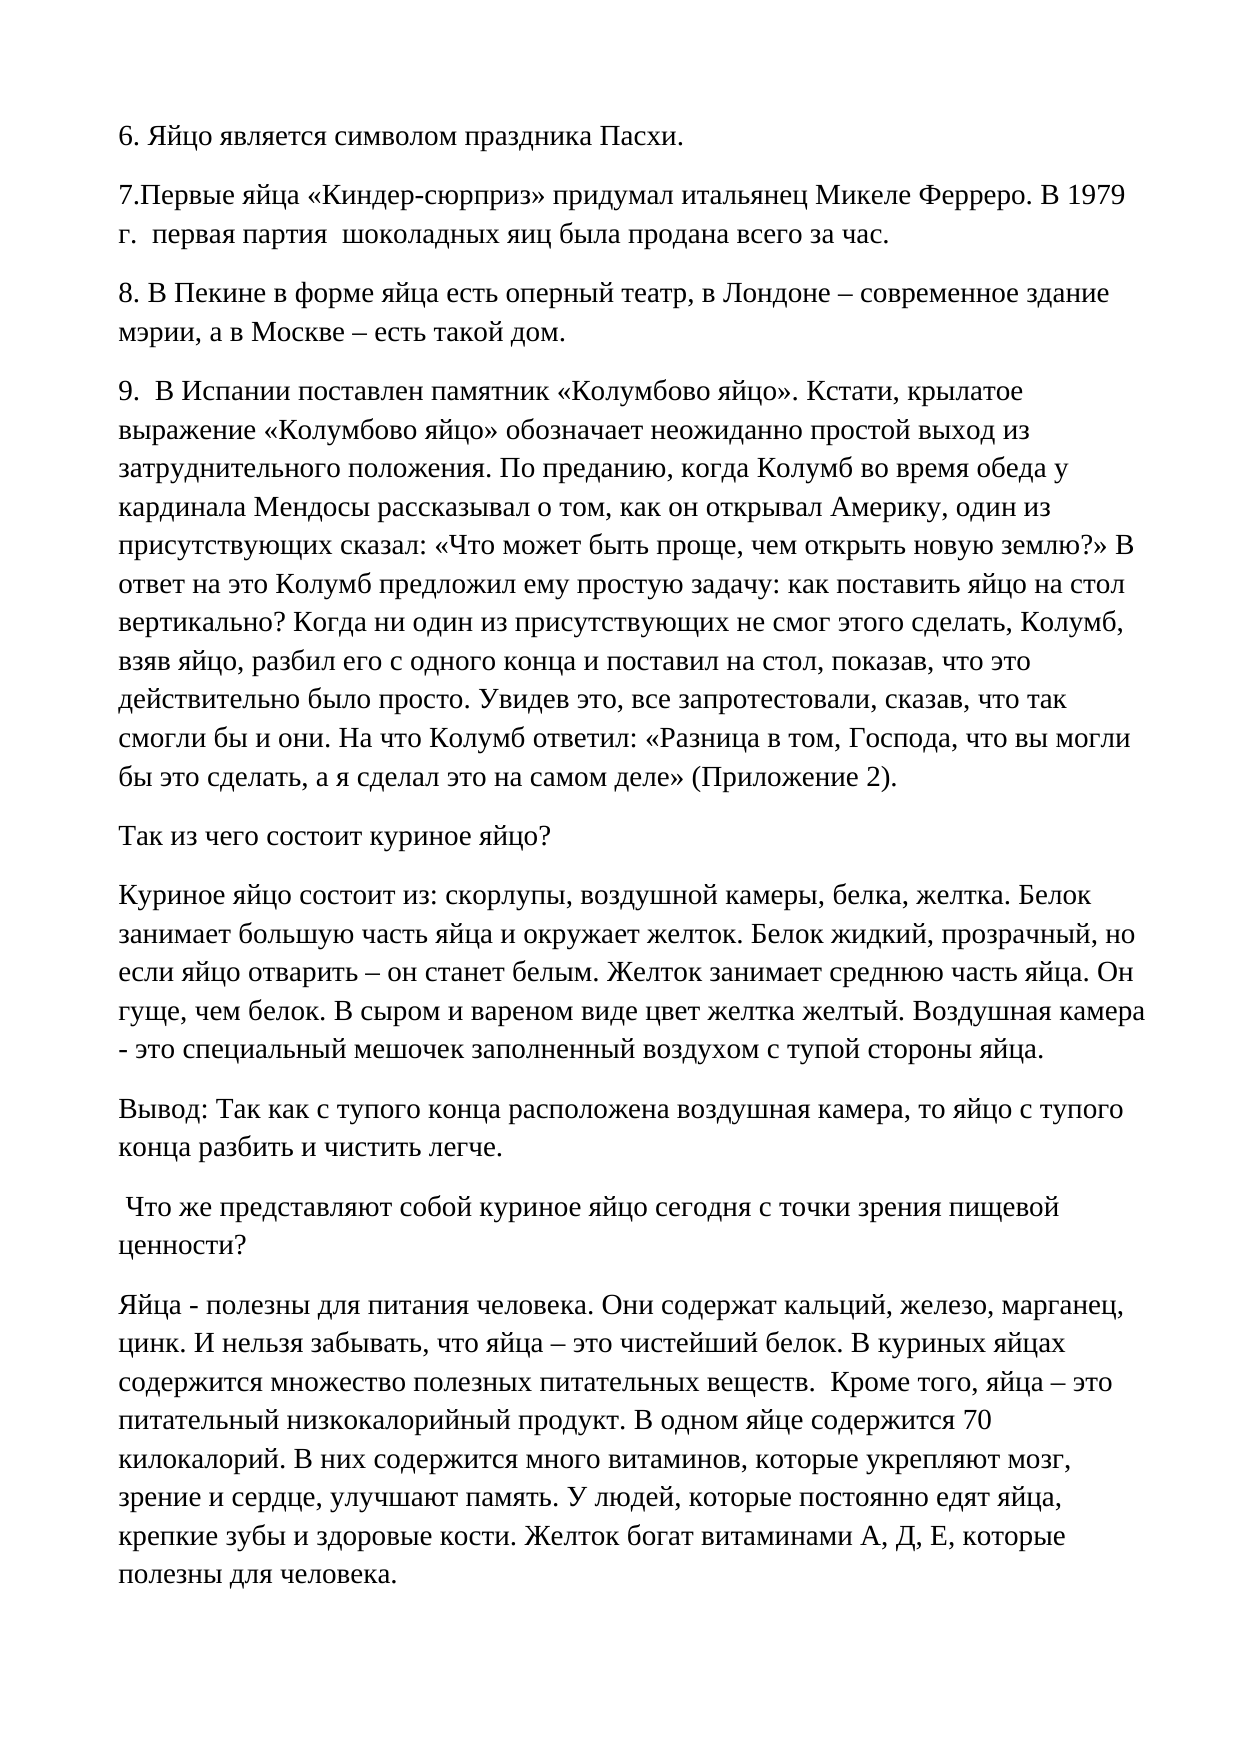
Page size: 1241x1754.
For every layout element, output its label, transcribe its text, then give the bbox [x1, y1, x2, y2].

text Так из чего состоит куриное яйцо? [118, 818, 1152, 852]
text Яйца - полезны для питания человека. Они содержат кальций, железо, марганец, цинк. И нельзя забывать, что яйца – это чистейший белок. В куриных яйцах содержится множество полезных питательных веществ. Кроме того, яйца – это питательный низкокалорийный продукт. В одном яйце содержится 70 килокалорий. В них содержится много витаминов, которые укрепляют мозг, зрение и сердце, улучшают память. У людей, которые постоянно едят яйца, крепкие зубы и здоровые кости. Желток богат витаминами А, Д, Е, которые полезны для человека. [118, 1287, 1152, 1590]
text Вывод: Так как с тупого конца расположена воздушная камера, то яйцо с тупого конца разбить и чистить легче. [118, 1091, 1152, 1163]
text 8. В Пекине в форме яйца есть оперный театр, в Лондоне – современное здание мэрии, а в Москве – есть такой дом. [118, 275, 1152, 347]
text Куриное яйцо состоит из: скорлупы, воздушной камеры, белка, желтка. Белок занимает большую часть яйца и окружает желток. Белок жидкий, прозрачный, но если яйцо отварить – он станет белым. Желток занимает среднюю часть яйца. Он гуще, чем белок. В сыром и вареном виде цвет желтка желтый. Воздушная камера - это специальный мешочек заполненный воздухом с тупой стороны яйца. [118, 877, 1152, 1065]
text Что же представляют собой куриное яйцо сегодня с точки зрения пищевой ценности? [118, 1189, 1152, 1261]
text 9. В Испании поставлен памятник «Колумбово яйцо». Кстати, крылатое выражение «Колумбово яйцо» обозначает неожиданно простой выход из затруднительного положения. По преданию, когда Колумб во время обеда у кардинала Мендосы рассказывал о том, как он открывал Америку, один из присутствующих сказал: «Что может быть проще, чем открыть новую землю?» В ответ на это Колумб предложил ему простую задачу: как поставить яйцо на стол вертикально? Когда ни один из присутствующих не смог этого сделать, Колумб, взяв яйцо, разбил его с одного конца и поставил на стол, показав, что это действительно было просто. Увидев это, все запротестовали, сказав, что так смогли бы и они. На что Колумб ответил: «Разница в том, Господа, что вы могли бы это сделать, а я сделал это на самом деле» (Приложение 2). [118, 373, 1152, 792]
text 7.Первые яйца «Киндер-сюрприз» придумал итальянец Микеле Ферреро. В 1979 г. первая партия шоколадных яиц была продана всего за час. [118, 177, 1152, 249]
text 6. Яйцо является символом праздника Пасхи. [118, 118, 1152, 152]
